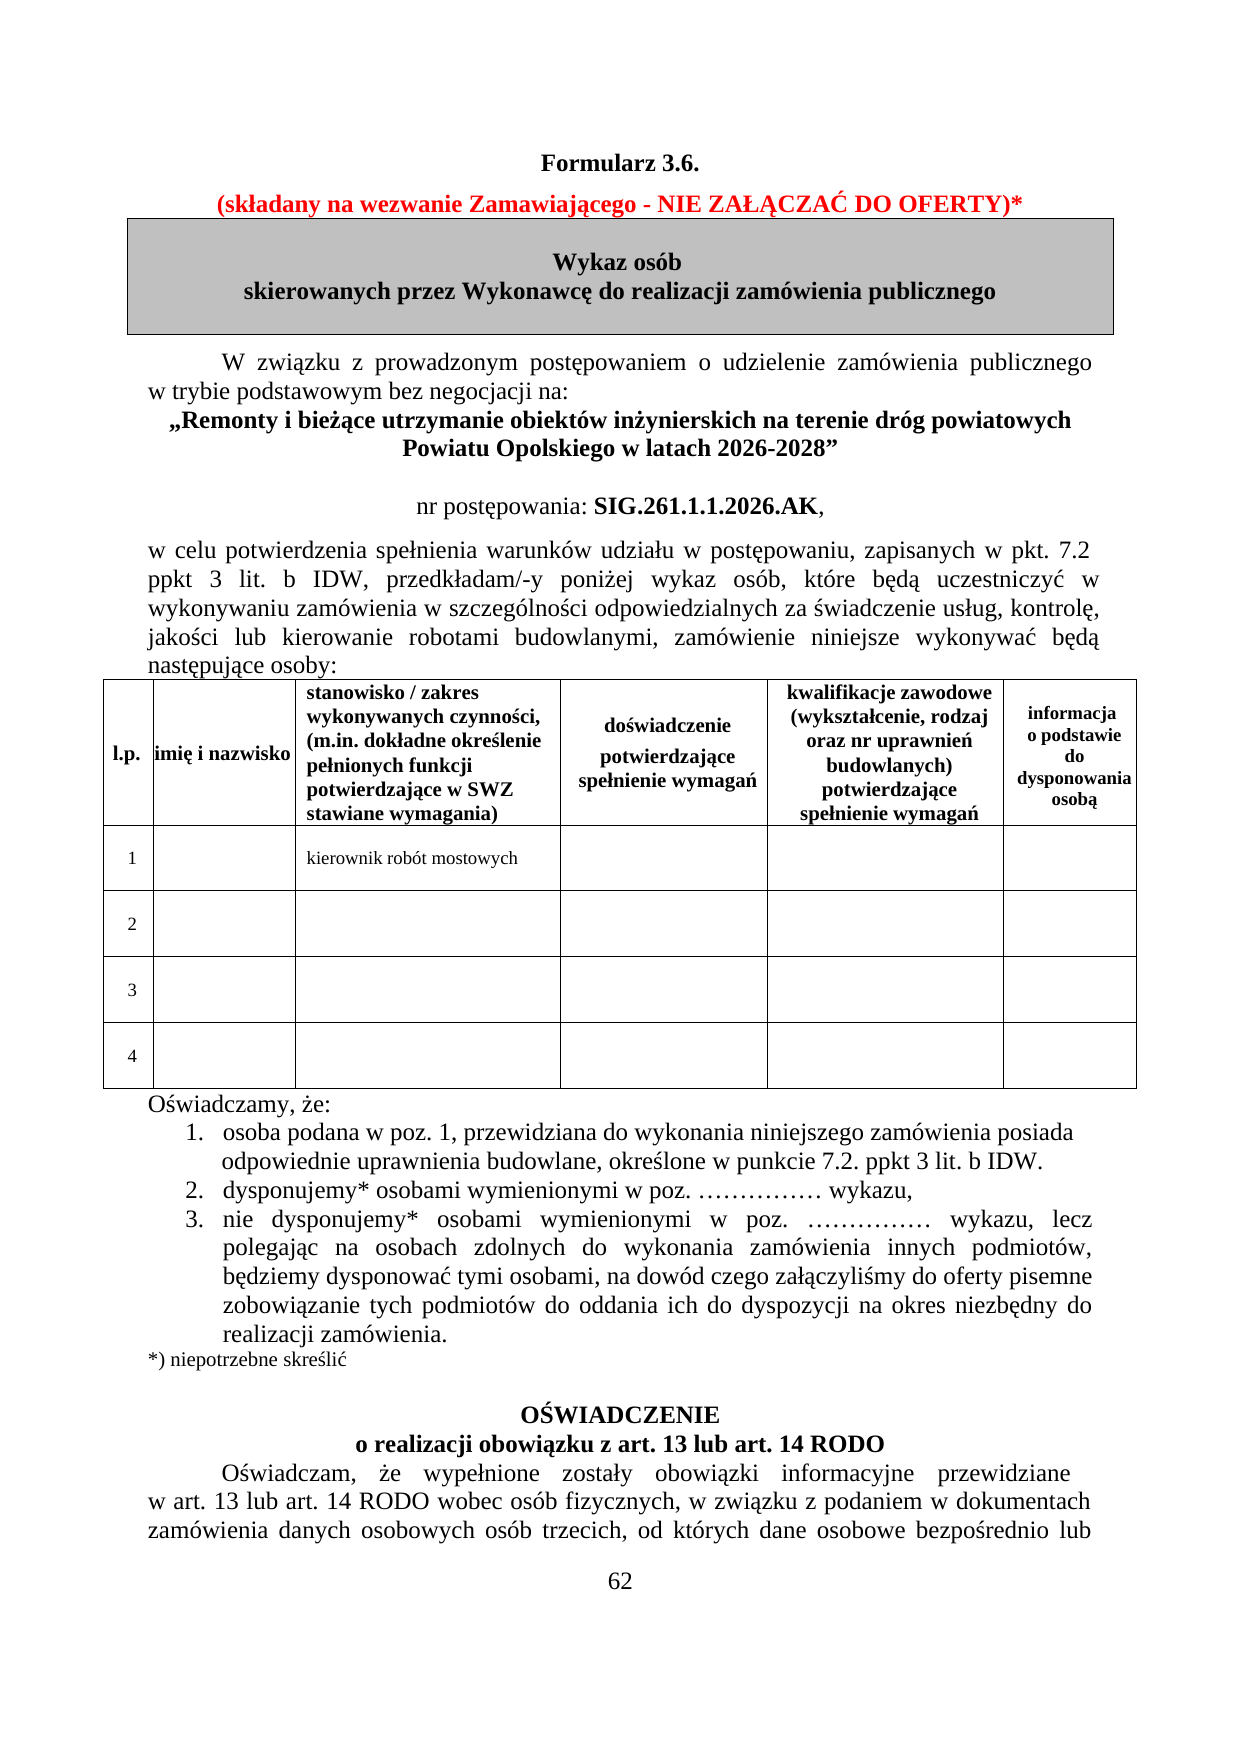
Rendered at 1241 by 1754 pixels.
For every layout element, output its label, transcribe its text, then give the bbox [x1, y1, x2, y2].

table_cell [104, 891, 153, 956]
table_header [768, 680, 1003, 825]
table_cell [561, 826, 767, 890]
text „Remonty i bieżące utrzymanie obiektów inżynierskich na terenie dróg powiatowych Powiatu Opolskiego w latach 2026-2028” [148, 405, 1093, 462]
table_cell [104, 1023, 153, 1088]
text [148, 1458, 1093, 1544]
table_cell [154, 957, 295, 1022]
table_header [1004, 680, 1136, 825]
list dysponujemy* osobami wymienionymi w poz. …………… wykazu, [185, 1175, 1093, 1204]
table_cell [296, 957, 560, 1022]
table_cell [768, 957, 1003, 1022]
list osoba podana w poz. 1, przewidziana do wykonania niniejszego zamówienia posiada [185, 1117, 1093, 1146]
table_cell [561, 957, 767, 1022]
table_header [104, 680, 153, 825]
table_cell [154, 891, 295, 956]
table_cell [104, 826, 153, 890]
text o realizacji obowiązku z art. 13 lub art. 14 RODO [148, 1429, 1093, 1458]
text odpowiednie uprawnienia budowlane, określone w punkcie 7.2. ppkt 3 lit. b IDW. [185, 1146, 1093, 1175]
text w celu potwierdzenia spełnienia warunków udziału w postępowaniu, zapisanych w pkt. 7.2 ppkt 3 lit. b IDW, przedkładam/-y poniżej wykaz osób, które będą uczestniczyć w wykonywaniu zamówienia w szczególności odpowiedzialnych za świadczenie usług, kontrolę, jakości lub kierowanie robotami budowlanymi, zamówienie niniejsze wykonywać będą następujące osoby: [148, 536, 1100, 679]
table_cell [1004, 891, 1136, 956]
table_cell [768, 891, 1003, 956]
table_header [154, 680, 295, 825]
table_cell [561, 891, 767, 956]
list nie dysponujemy* osobami wymienionymi w poz. …………… wykazu, lecz polegając na osobach zdolnych do wykonania zamówienia innych podmiotów, będziemy dysponować tymi osobami, na dowód czego załączyliśmy do oferty pisemne zobowiązanie tych podmiotów do oddania ich do dyspozycji na okres niezbędny do realizacji zamówienia. [185, 1204, 1093, 1347]
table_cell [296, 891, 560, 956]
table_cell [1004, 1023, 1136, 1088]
text nr postępowania: SIG.261.1.1.2026.AK, [148, 491, 1093, 520]
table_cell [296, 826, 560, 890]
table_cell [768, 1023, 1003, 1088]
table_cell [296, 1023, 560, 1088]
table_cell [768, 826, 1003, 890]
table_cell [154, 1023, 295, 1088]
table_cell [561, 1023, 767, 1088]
text Oświadczamy, że: [148, 1089, 1093, 1117]
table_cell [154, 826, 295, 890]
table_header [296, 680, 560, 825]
text OŚWIADCZENIE [148, 1400, 1093, 1429]
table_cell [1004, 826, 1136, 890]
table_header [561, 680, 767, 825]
text (składany na wezwanie Zamawiającego - NIE ZAŁĄCZAĆ DO OFERTY)* [148, 189, 1093, 218]
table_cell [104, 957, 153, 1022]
text Formularz 3.6. [148, 148, 1093, 176]
text W związku z prowadzonym postępowaniem o udzielenie zamówienia publicznego w trybie podstawowym bez negocjacji na: [148, 347, 1093, 405]
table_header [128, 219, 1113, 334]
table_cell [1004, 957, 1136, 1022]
text *) niepotrzebne skreślić [148, 1347, 1093, 1371]
